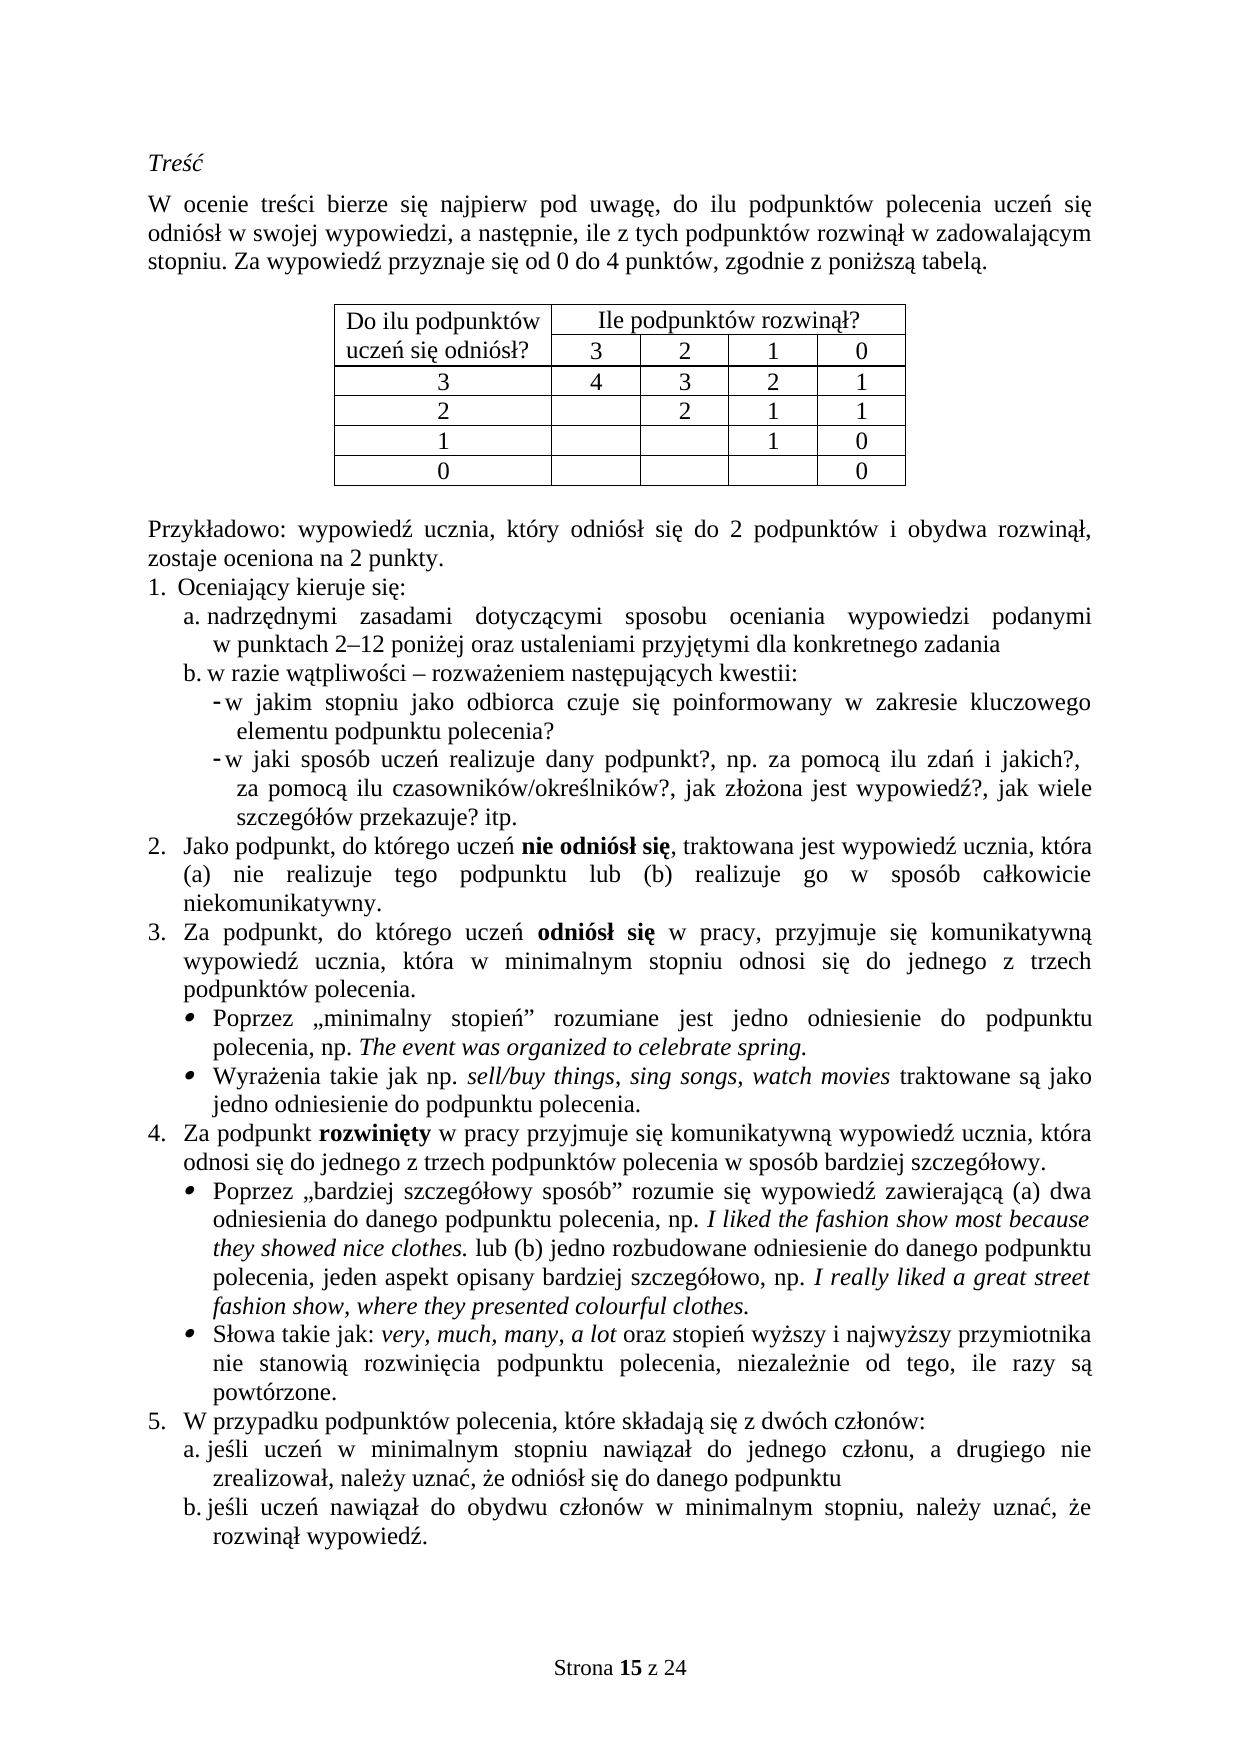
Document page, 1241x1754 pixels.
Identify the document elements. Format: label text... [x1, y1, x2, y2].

list Za podpunkt, do którego uczeń odniósł się w pracy, przyjmuje się komunikatywną wypowiedź ucznia, która w minimalnym stopniu odnosi się do jednego z trzech podpunktów polecenia. [148, 917, 1092, 1003]
list nadrzędnymi zasadami dotyczącymi sposobu oceniania wypowiedzi podanymi w punktach 2–12 poniżej oraz ustaleniami przyjętymi dla konkretnego zadania [183, 601, 1092, 658]
table_cell 0 [818, 456, 905, 485]
list W przypadku podpunktów polecenia, które składają się z dwóch członów: [148, 1406, 1092, 1434]
table_cell 3 [335, 367, 551, 395]
table_cell 0 [818, 335, 905, 364]
text W ocenie treści bierze się najpierw pod uwagę, do ilu podpunktów polecenia uczeń się odniósł w swojej wypowiedzi, a następnie, ile z tych podpunktów rozwinął w zadowalającym stopniu. Za wypowiedź przyznaje się od 0 do 4 punktów, zgodnie z poniższą tabelą. [148, 189, 1092, 275]
list Poprzez „bardziej szczegółowy sposób” rozumie się wypowiedź zawierającą (a) dwa odniesienia do danego podpunktu polecenia, np. I liked the fashion show most because they showed nice clothes. lub (b) jedno rozbudowane odniesienie do danego podpunktu polecenia, jeden aspekt opisany bardziej szczegółowo, np. I really liked a great street fashion show, where they presented colourful clothes. [183, 1176, 1092, 1319]
table_cell [552, 456, 640, 485]
table_cell 3 [552, 335, 640, 364]
table_cell 1 [729, 335, 817, 364]
list Wyrażenia takie jak np. sell/buy things, sing songs, watch movies traktowane są jako jedno odniesienie do podpunktu polecenia. [183, 1061, 1092, 1118]
table_cell [641, 426, 728, 455]
table_cell 1 [729, 396, 817, 425]
list jeśli uczeń nawiązał do obydwu członów w minimalnym stopniu, należy uznać, że rozwinął wypowiedź. [183, 1492, 1092, 1549]
table_header Ile podpunktów rozwinął? [552, 305, 905, 334]
table_cell 1 [818, 367, 905, 395]
table_cell [552, 426, 640, 455]
table_cell 4 [552, 367, 640, 395]
list Jako podpunkt, do którego uczeń nie odniósł się, traktowana jest wypowiedź ucznia, która (a) nie realizuje tego podpunktu lub (b) realizuje go w sposób całkowicie niekomunikatywny. [148, 831, 1092, 917]
list Za podpunkt rozwinięty w pracy przyjmuje się komunikatywną wypowiedź ucznia, która odnosi się do jednego z trzech podpunktów polecenia w sposób bardziej szczegółowy. [148, 1118, 1092, 1176]
table_cell 2 [335, 396, 551, 425]
list Oceniający kieruje się: [148, 572, 1092, 601]
list w jaki sposób uczeń realizuje dany podpunkt?, np. za pomocą ilu zdań i jakich?, za pomocą ilu czasowników/określników?, jak złożona jest wypowiedź?, jak wiele szczegółów przekazuje? itp. [213, 744, 1092, 831]
list w jakim stopniu jako odbiorca czuje się poinformowany w zakresie kluczowego elementu podpunktu polecenia? [213, 687, 1092, 744]
list jeśli uczeń w minimalnym stopniu nawiązał do jednego członu, a drugiego nie zrealizował, należy uznać, że odniósł się do danego podpunktu [183, 1434, 1092, 1492]
table_cell 0 [818, 426, 905, 455]
list w razie wątpliwości – rozważeniem następujących kwestii: [183, 658, 1092, 687]
text Przykładowo: wypowiedź ucznia, który odniósł się do 2 podpunktów i obydwa rozwinął, zostaje oceniona na 2 punkty. [148, 514, 1092, 572]
table_cell 2 [641, 396, 728, 425]
text Treść [148, 148, 1092, 176]
table_cell [552, 396, 640, 425]
table_cell [729, 456, 817, 485]
table_cell 1 [818, 396, 905, 425]
table_cell 2 [641, 335, 728, 364]
table_cell 0 [335, 456, 551, 485]
list Poprzez „minimalny stopień” rozumiane jest jedno odniesienie do podpunktu polecenia, np. The event was organized to celebrate spring. [183, 1003, 1092, 1061]
table_cell 1 [729, 426, 817, 455]
table_header Do ilu podpunktów uczeń się odniósł? [335, 305, 551, 364]
table_cell 1 [335, 426, 551, 455]
table_cell 3 [641, 367, 728, 395]
table_cell 2 [729, 367, 817, 395]
list Słowa takie jak: very, much, many, a lot oraz stopień wyższy i najwyższy przymiotnika nie stanowią rozwinięcia podpunktu polecenia, niezależnie od tego, ile razy są powtórzone. [183, 1319, 1092, 1406]
table_cell [641, 456, 728, 485]
